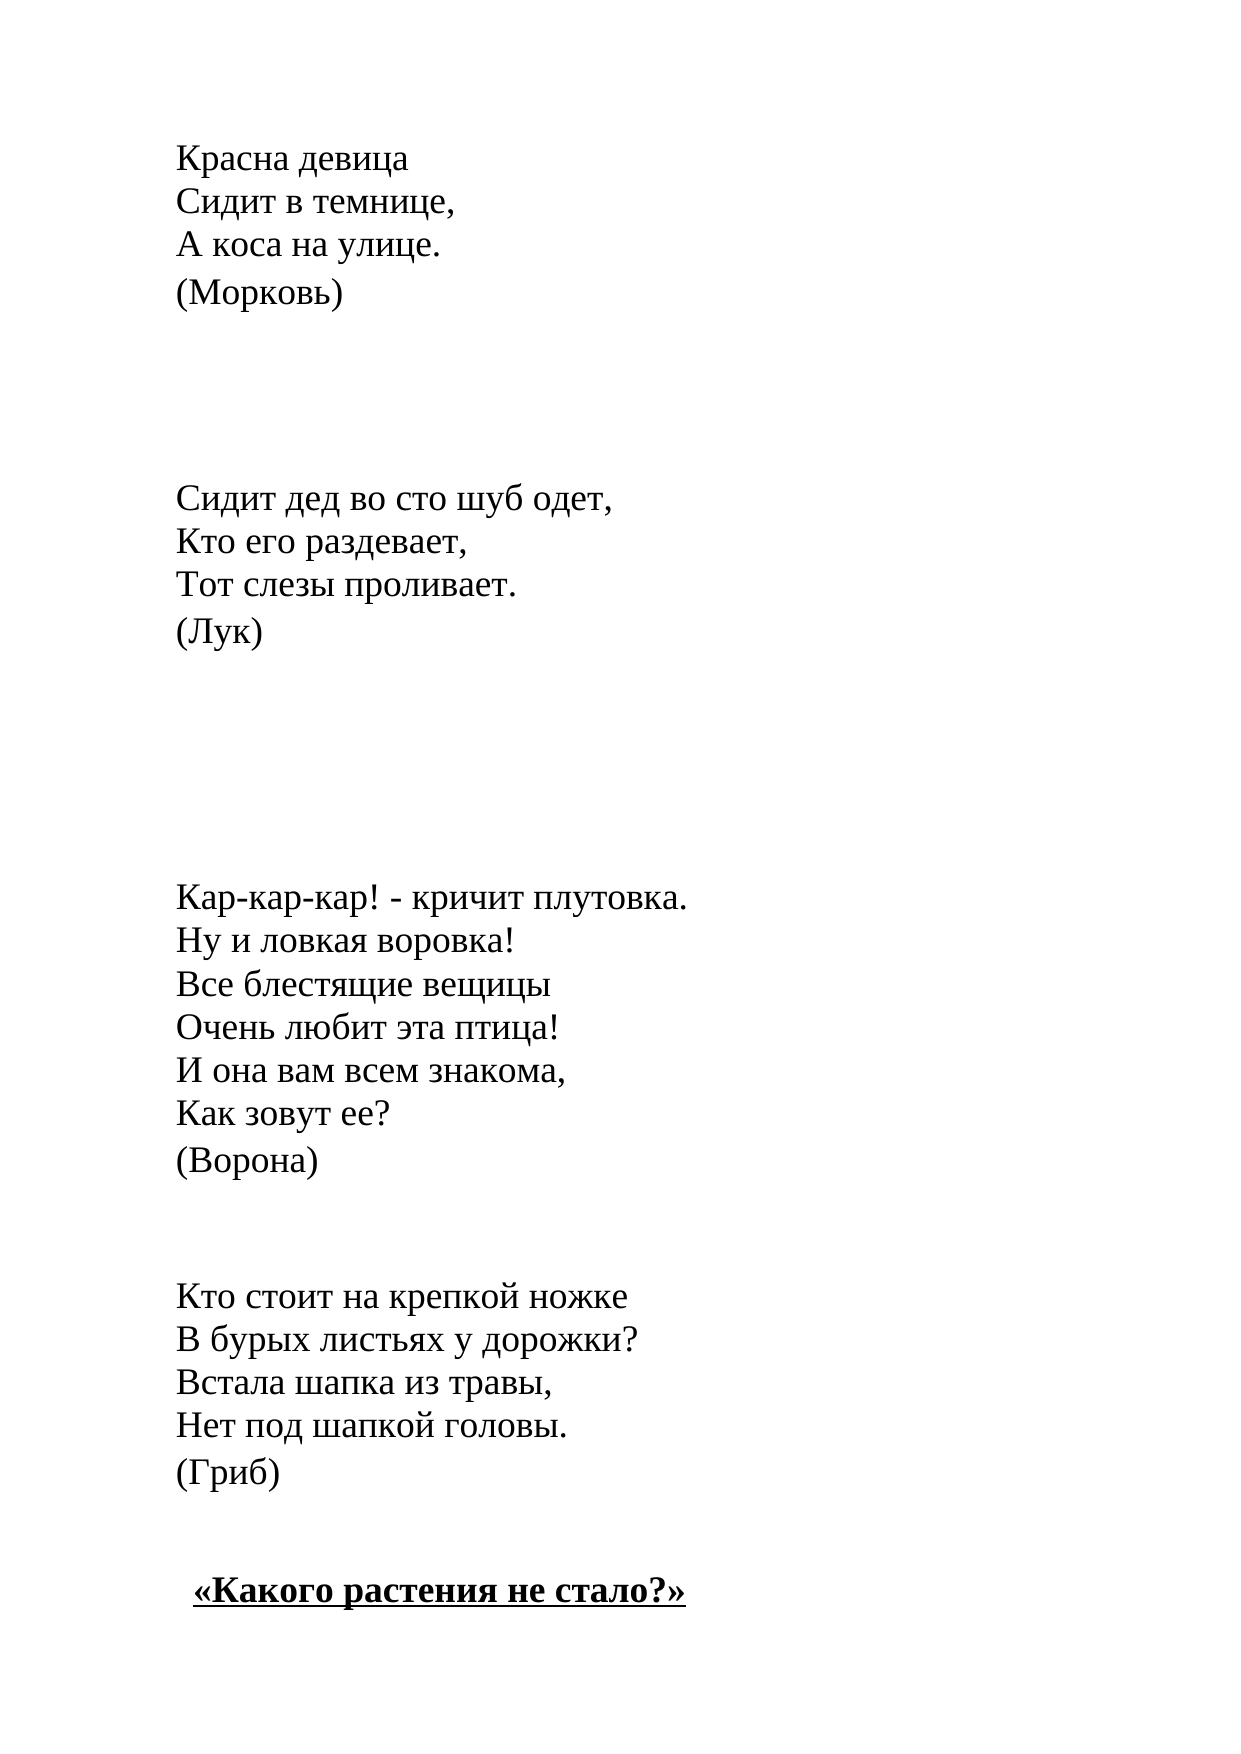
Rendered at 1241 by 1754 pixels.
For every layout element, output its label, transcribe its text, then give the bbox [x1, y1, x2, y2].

table_header Кто стоит на крепкой ножке В бурых листьях у дорожки? Встала шапка из травы, Нет под шапкой головы. [176, 1256, 638, 1446]
table_cell (Гриб) [176, 1446, 638, 1497]
text «Какого растения не стало?» [177, 1567, 1152, 1611]
table_cell (Лук) [176, 604, 613, 656]
table_cell (Морковь) [176, 265, 456, 317]
table_header Кар-кар-кар! - кричит плутовка. Ну и ловкая воровка! Все блестящие вещицы Очень любит эта птица! И она вам всем знакома, Как зовут ее? [176, 797, 698, 1133]
table_header Красна девица Сидит в темнице, А коса на улице. [176, 118, 456, 265]
table_cell (Ворона) [176, 1134, 698, 1185]
table_header Сидит дед во сто шуб одет, Кто его раздевает, Тот слезы проливает. [176, 458, 613, 604]
